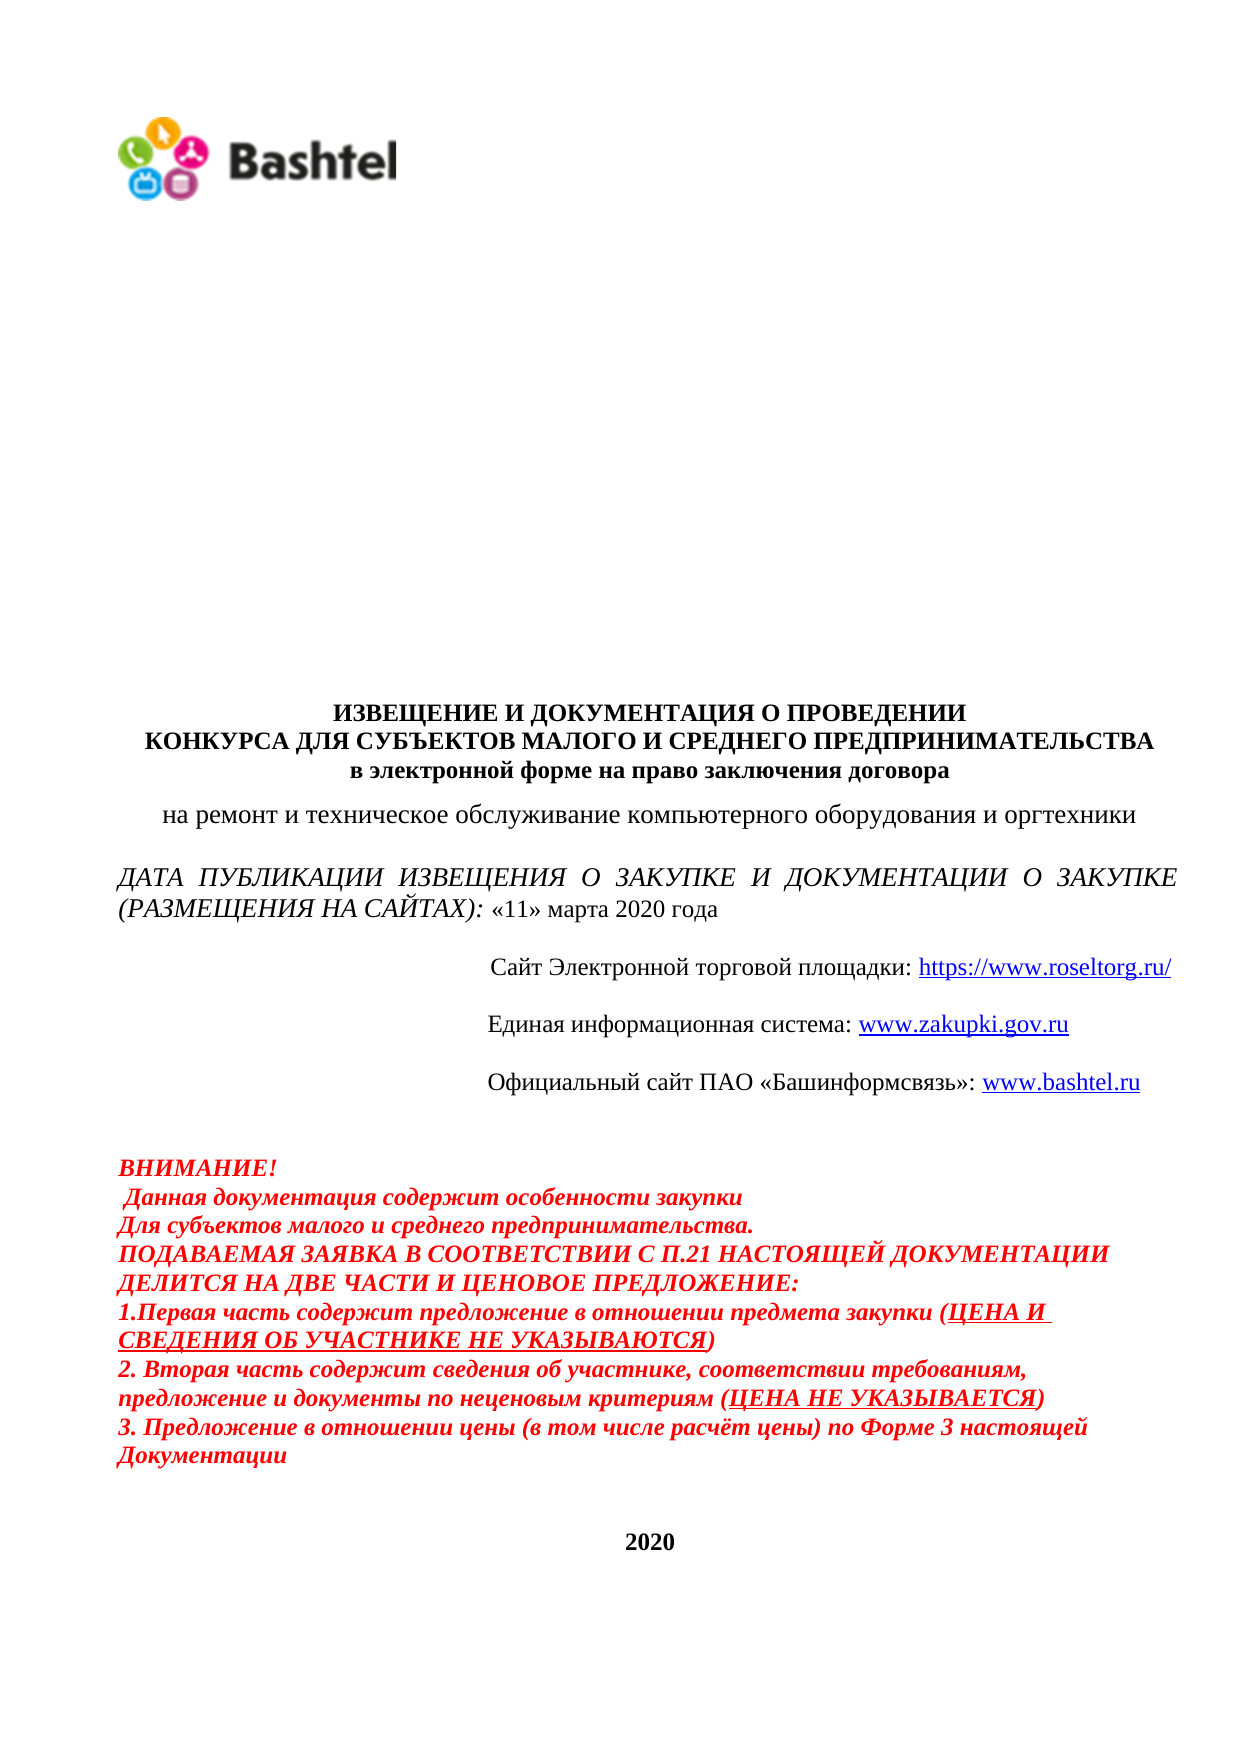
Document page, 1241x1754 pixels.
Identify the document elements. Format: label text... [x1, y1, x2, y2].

text 1.Первая часть содержит предложение в отношении предмета закупки (ЦЕНА И СВЕДЕНИЯ ОБ УЧАСТНИКЕ НЕ УКАЗЫВАЮТСЯ) [118, 1297, 1181, 1354]
text Сайт Электронной торговой площадки: https://www.roseltorg.ru/ [490, 952, 1181, 980]
picture [118, 117, 397, 201]
text на ремонт и техническое обслуживание компьютерного оборудования и оргтехники [118, 798, 1181, 829]
text КОНКУРСА ДЛЯ СУБЪЕКТОВ МАЛОГО И СРЕДНЕГО ПРЕДПРИНИМАТЕЛЬСТВА [118, 726, 1181, 755]
text ВНИМАНИЕ! [118, 1153, 1181, 1182]
text 2. Вторая часть содержит сведения об участнике, соответствии требованиям, предложение и документы по неценовым критериям (ЦЕНА НЕ УКАЗЫВАЕТСЯ) [118, 1354, 1181, 1412]
text Единая информационная система: www.zakupki.gov.ru [487, 1009, 1181, 1038]
text 2020 [118, 1527, 1181, 1555]
text 3. Предложение в отношении цены (в том числе расчёт цены) по Форме 3 настоящей Документации [118, 1412, 1181, 1469]
text ДАТА ПУБЛИКАЦИИ ИЗВЕЩЕНИЯ О ЗАКУПКЕ И ДОКУМЕНТАЦИИ О ЗАКУПКЕ (РАЗМЕЩЕНИЯ НА САЙТАХ): [118, 861, 1181, 923]
text ИЗВЕЩЕНИЕ И ДОКУМЕНТАЦИЯ О ПРОВЕДЕНИИ [118, 698, 1181, 726]
text ПОДАВАЕМАЯ ЗАЯВКА В СООТВЕТСТВИИ С П.21 НАСТОЯЩЕЙ ДОКУМЕНТАЦИИ ДЕЛИТСЯ НА ДВЕ ЧАСТИ И ЦЕНОВОЕ ПРЕДЛОЖЕНИЕ: [118, 1239, 1181, 1297]
text в электронной форме на право заключения договора [118, 755, 1181, 784]
text Официальный сайт ПАО «Башинформсвязь»: www.bashtel.ru [487, 1067, 1181, 1095]
text Для субъектов малого и среднего предпринимательства. [118, 1210, 1181, 1239]
text Данная документация содержит особенности закупки [118, 1182, 1181, 1210]
